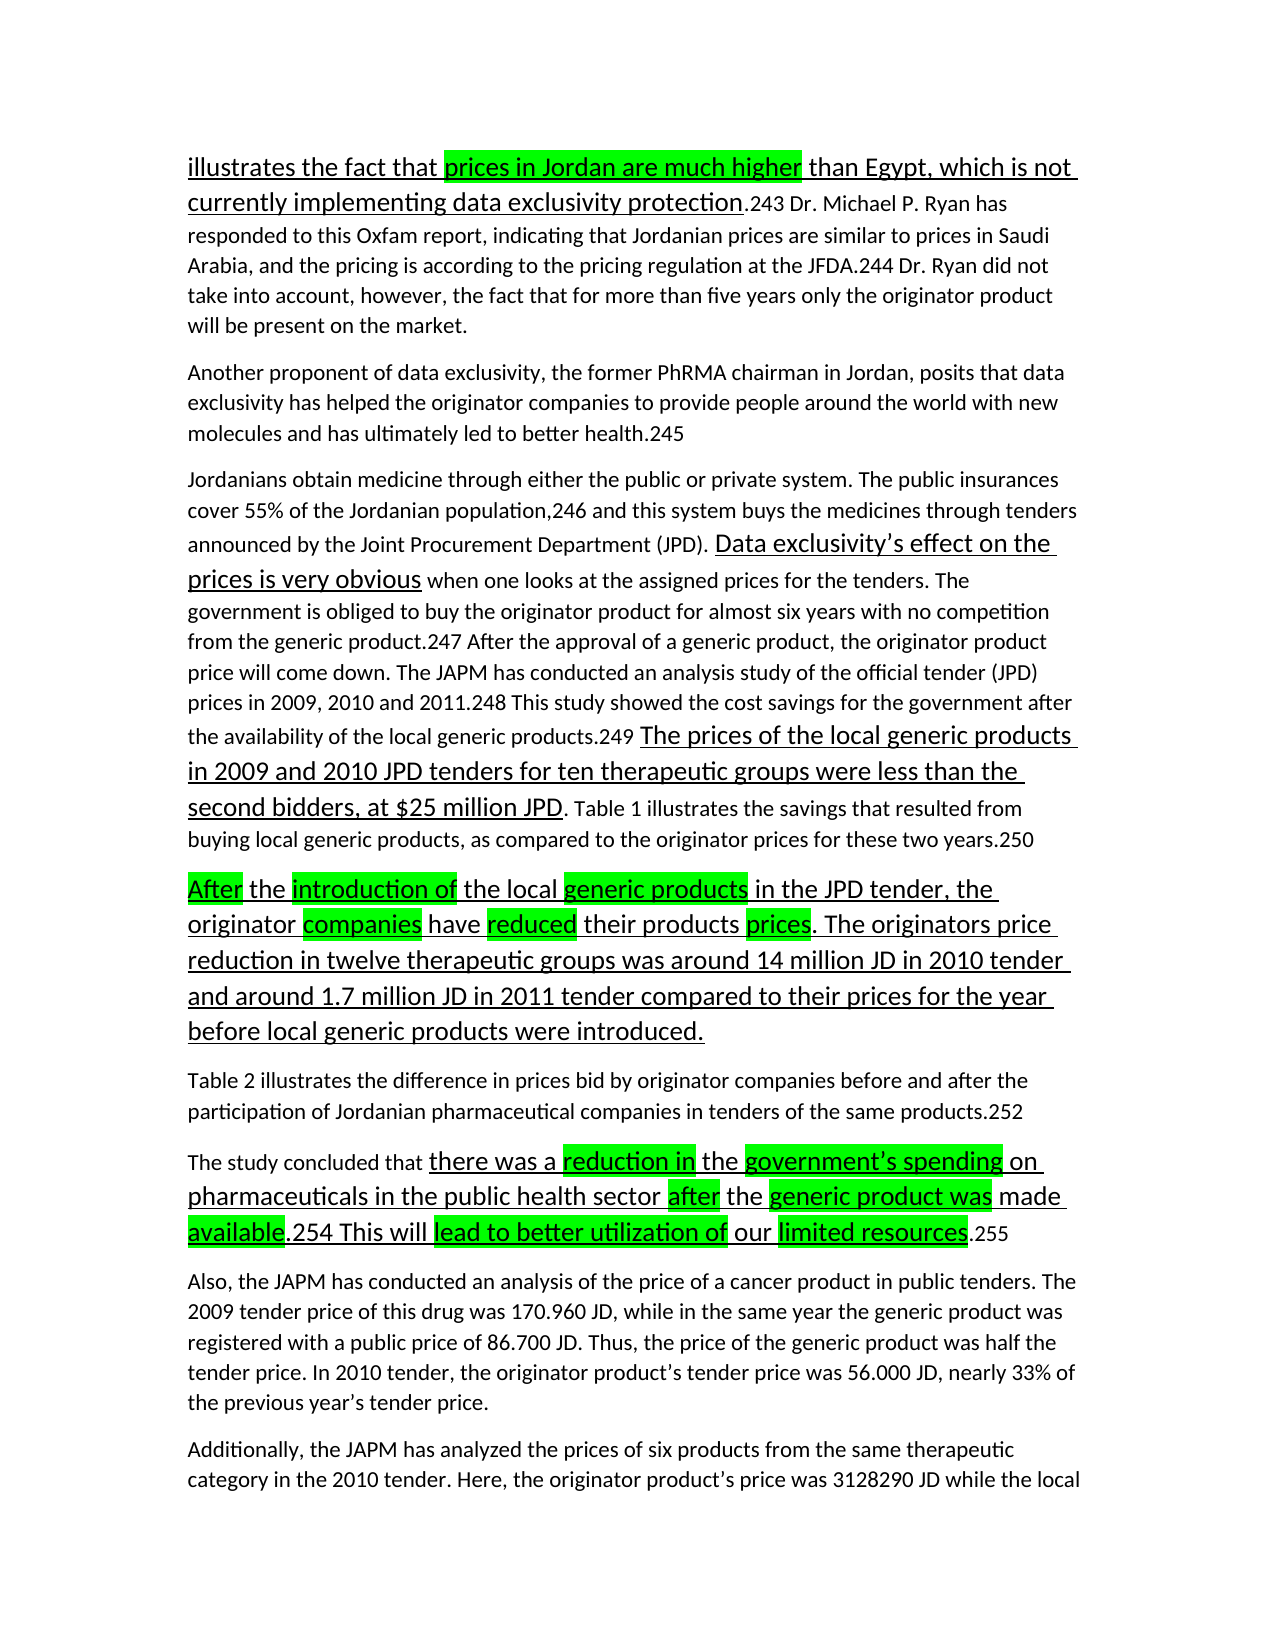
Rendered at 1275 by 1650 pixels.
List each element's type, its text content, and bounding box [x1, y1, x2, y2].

text After the introduction of the local generic products in the JPD tender, the originator companies have reduced their products prices. The originators price reduction in twelve therapeutic groups was around 14 million JD in 2010 tender and around 1.7 million JD in 2011 tender compared to their prices for the year before local generic products were introduced. [187, 872, 1087, 1047]
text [187, 150, 1087, 339]
text Another proponent of data exclusivity, the former PhRMA chairman in Jordan, posits that data exclusivity has helped the originator companies to provide people around the world with new molecules and has ultimately led to better health.245 [187, 358, 1087, 447]
text Jordanians obtain medicine through either the public or private system. The public insurances cover 55% of the Jordanian population,246 and this system buys the medicines through tenders announced by the Joint Procurement Department (JPD). Data exclusivity’s effect on the prices is very obvious when one looks at the assigned prices for the tenders. The government is obliged to buy the originator product for almost six years with no competition from the generic product.247 After the approval of a generic product, the originator product price will come down. The JAPM has conducted an analysis study of the official tender (JPD) prices in 2009, 2010 and 2011.248 This study showed the cost savings for the government after the availability of the local generic products.249 The prices of the local generic products in 2009 and 2010 JPD tenders for ten therapeutic groups were less than the second bidders, at $25 million JPD. Table 1 illustrates the savings that resulted from buying local generic products, as compared to the originator prices for these two years.250 [187, 466, 1087, 853]
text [187, 1435, 1087, 1493]
text Table 2 illustrates the difference in prices bid by originator companies before and after the participation of Jordanian pharmaceutical companies in tenders of the same products.252 [187, 1067, 1087, 1125]
text Also, the JAPM has conducted an analysis of the price of a cancer product in public tenders. The 2009 tender price of this drug was 170.960 JD, while in the same year the generic product was registered with a public price of 86.700 JD. Thus, the price of the generic product was half the tender price. In 2010 tender, the originator product’s tender price was 56.000 JD, nearly 33% of the previous year’s tender price. [187, 1267, 1087, 1416]
text The study concluded that there was a reduction in the government’s spending on pharmaceuticals in the public health sector after the generic product was made available.254 This will lead to better utilization of our limited resources.255 [187, 1144, 1087, 1248]
